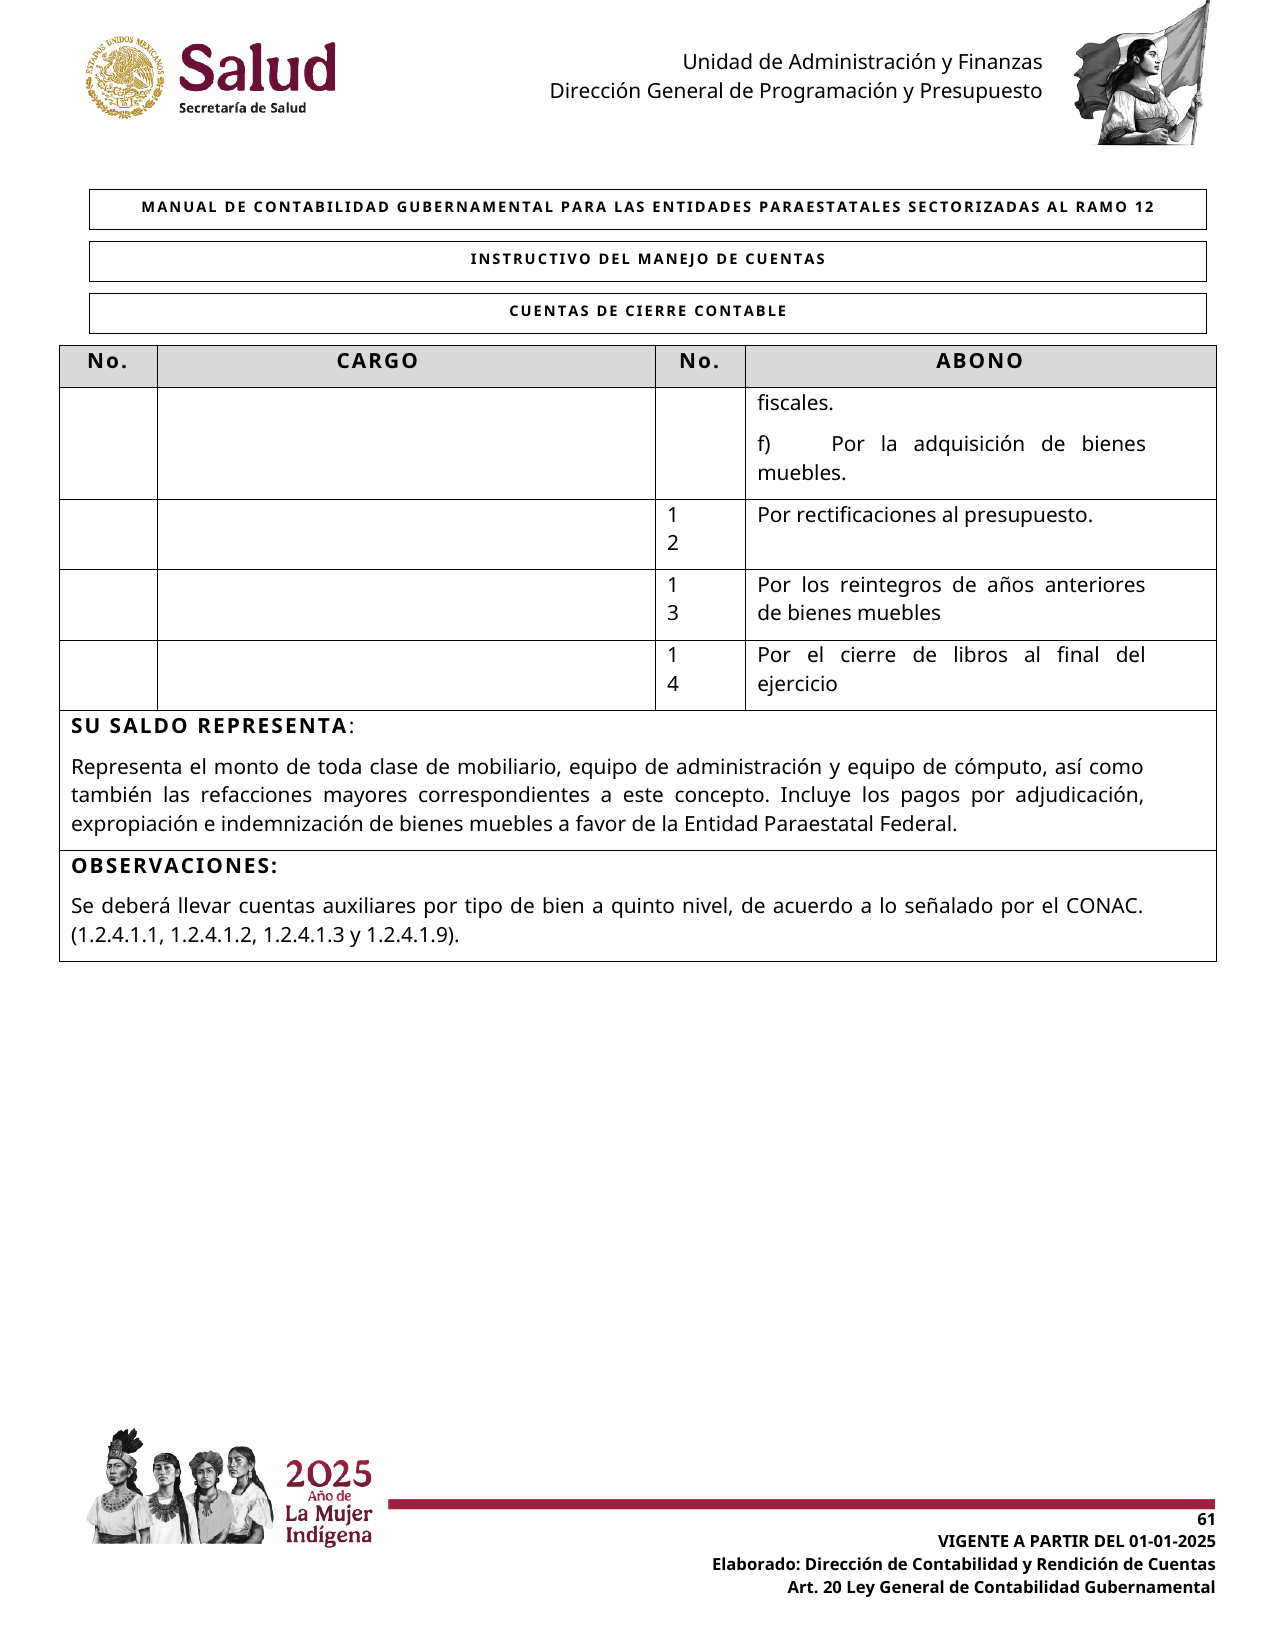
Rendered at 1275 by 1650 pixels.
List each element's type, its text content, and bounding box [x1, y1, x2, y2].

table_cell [746, 388, 1216, 499]
table_header ABONO [746, 346, 1216, 387]
table_cell [60, 388, 157, 499]
table_cell 11 [656, 388, 745, 499]
table_cell [158, 641, 655, 710]
table_cell Por el cierre de libros al final del ejercicio [746, 641, 1216, 710]
table_cell [60, 641, 157, 710]
table_cell 13 [656, 570, 745, 639]
table_cell [158, 570, 655, 639]
table_cell Por los reintegros de años anteriores de bienes muebles [746, 570, 1216, 639]
table_cell 14 [656, 641, 745, 710]
table_header CARGO [158, 346, 655, 387]
table_header No. [656, 346, 745, 387]
table_cell Por rectificaciones al presupuesto. [746, 500, 1216, 569]
table_cell [60, 500, 157, 569]
table_cell SU SALDO REPRESENTA: Representa el monto de toda clase de mobiliario, equipo de administración y equipo de cómputo, así como también las refacciones mayores correspondientes a este concepto. Incluye los pagos por adjudicación, expropiación e indemnización de bienes muebles a favor de la Entidad Paraestatal Federal. [60, 711, 1216, 850]
picture [9, 0, 1275, 1648]
table_cell [60, 570, 157, 639]
table_cell OBSERVACIONES: Se deberá llevar cuentas auxiliares por tipo de bien a quinto nivel, de acuerdo a lo señalado por el CONAC. (1.2.4.1.1, 1.2.4.1.2, 1.2.4.1.3 y 1.2.4.1.9). [60, 851, 1216, 961]
table_cell 12 [656, 500, 745, 569]
table_cell [158, 388, 655, 499]
table_cell [158, 500, 655, 569]
table_header No. [60, 346, 157, 387]
